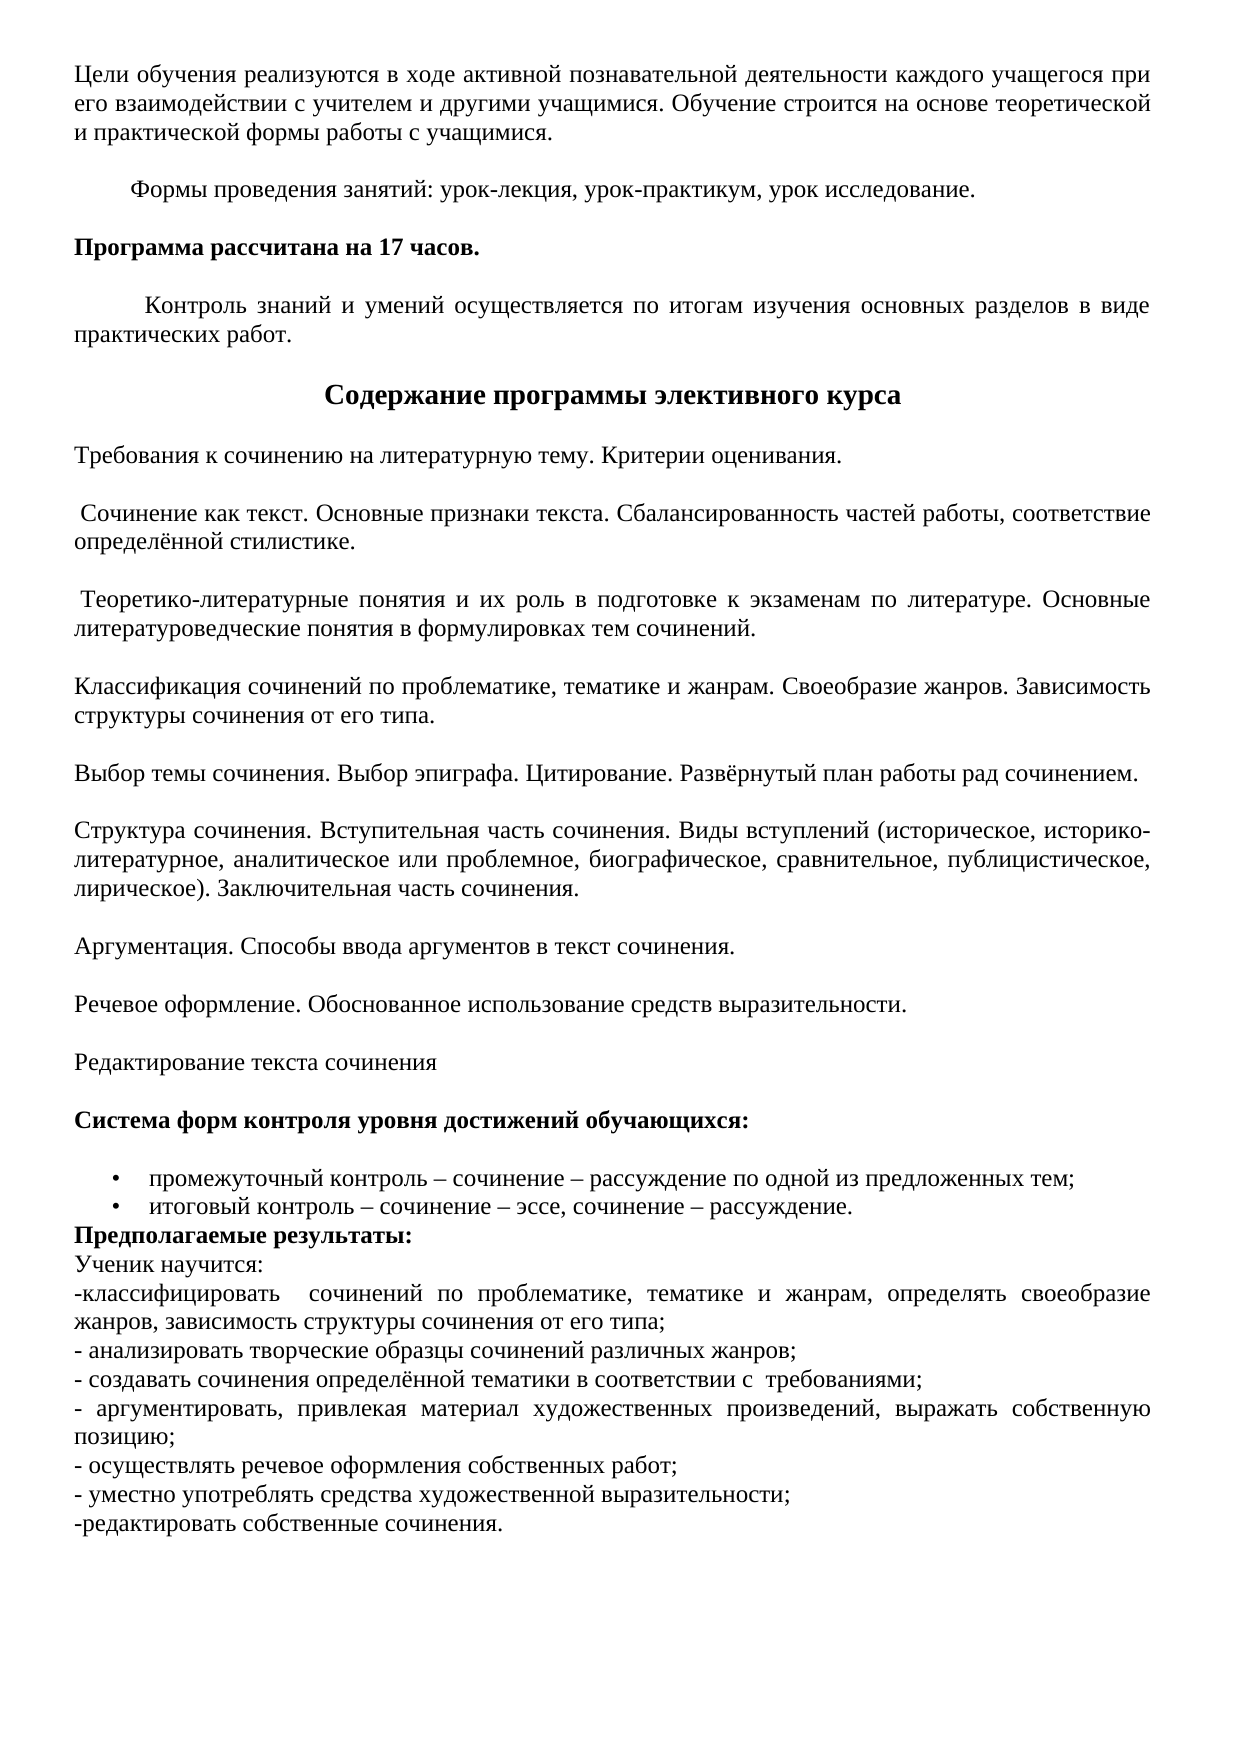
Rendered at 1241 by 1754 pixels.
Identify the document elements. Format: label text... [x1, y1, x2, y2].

text Система форм контроля уровня достижений обучающихся: [74, 1105, 1152, 1133]
text Цели обучения реализуются в ходе активной познавательной деятельности каждого учащегося при его взаимодействии с учителем и другими учащимися. Обучение строится на основе теоретической и практической формы работы с учащимися. [74, 59, 1152, 145]
text - создавать сочинения определённой тематики в соответствии с требованиями; [74, 1364, 1152, 1393]
text Требования к сочинению на литературную тему. Критерии оценивания. [74, 440, 1152, 468]
text Предполагаемые результаты: [74, 1220, 1152, 1249]
text Сочинение как текст. Основные признаки текста. Сбалансированность частей работы, соответствие определённой стилистике. [74, 498, 1152, 555]
text Речевое оформление. Обоснованное использование средств выразительности. [74, 989, 1152, 1018]
text - осуществлять речевое оформления собственных работ; [74, 1450, 1152, 1479]
text -классифицировать сочинений по проблематике, тематике и жанрам, определять своеобразие жанров, зависимость структуры сочинения от его типа; [74, 1278, 1152, 1335]
text -редактировать собственные сочинения. [74, 1508, 1152, 1536]
text - уместно употреблять средства художественной выразительности; [74, 1479, 1152, 1508]
text Структура сочинения. Вступительная часть сочинения. Виды вступлений (историческое, историко-литературное, аналитическое или проблемное, биографическое, сравнительное, публицистическое, лирическое). Заключительная часть сочинения. [74, 816, 1152, 902]
text Аргументация. Способы ввода аргументов в текст сочинения. [74, 931, 1152, 960]
list промежуточный контроль – сочинение – рассуждение по одной из предложенных тем; [111, 1163, 1152, 1191]
text Ученик научится: [74, 1249, 1152, 1278]
list итоговый контроль – сочинение – эссе, сочинение – рассуждение. [111, 1191, 1152, 1220]
text Выбор темы сочинения. Выбор эпиграфа. Цитирование. Развёрнутый план работы рад сочинением. [74, 758, 1152, 786]
text Классификация сочинений по проблематике, тематике и жанрам. Своеобразие жанров. Зависимость структуры сочинения от его типа. [74, 671, 1152, 728]
text Формы проведения занятий: урок-лекция, урок-практикум, урок исследование. [74, 174, 1152, 203]
text - аргументировать, привлекая материал художественных произведений, выражать собственную позицию; [74, 1393, 1152, 1450]
text Редактирование текста сочинения [74, 1047, 1152, 1076]
text - анализировать творческие образцы сочинений различных жанров; [74, 1335, 1152, 1364]
text Программа рассчитана на 17 часов. [74, 232, 1152, 261]
text Теоретико-литературные понятия и их роль в подготовке к экзаменам по литературе. Основные литературоведческие понятия в формулировках тем сочинений. [74, 584, 1152, 642]
text Контроль знаний и умений осуществляется по итогам изучения основных разделов в виде практических работ. [74, 290, 1152, 348]
text Содержание программы элективного курса [74, 377, 1152, 411]
